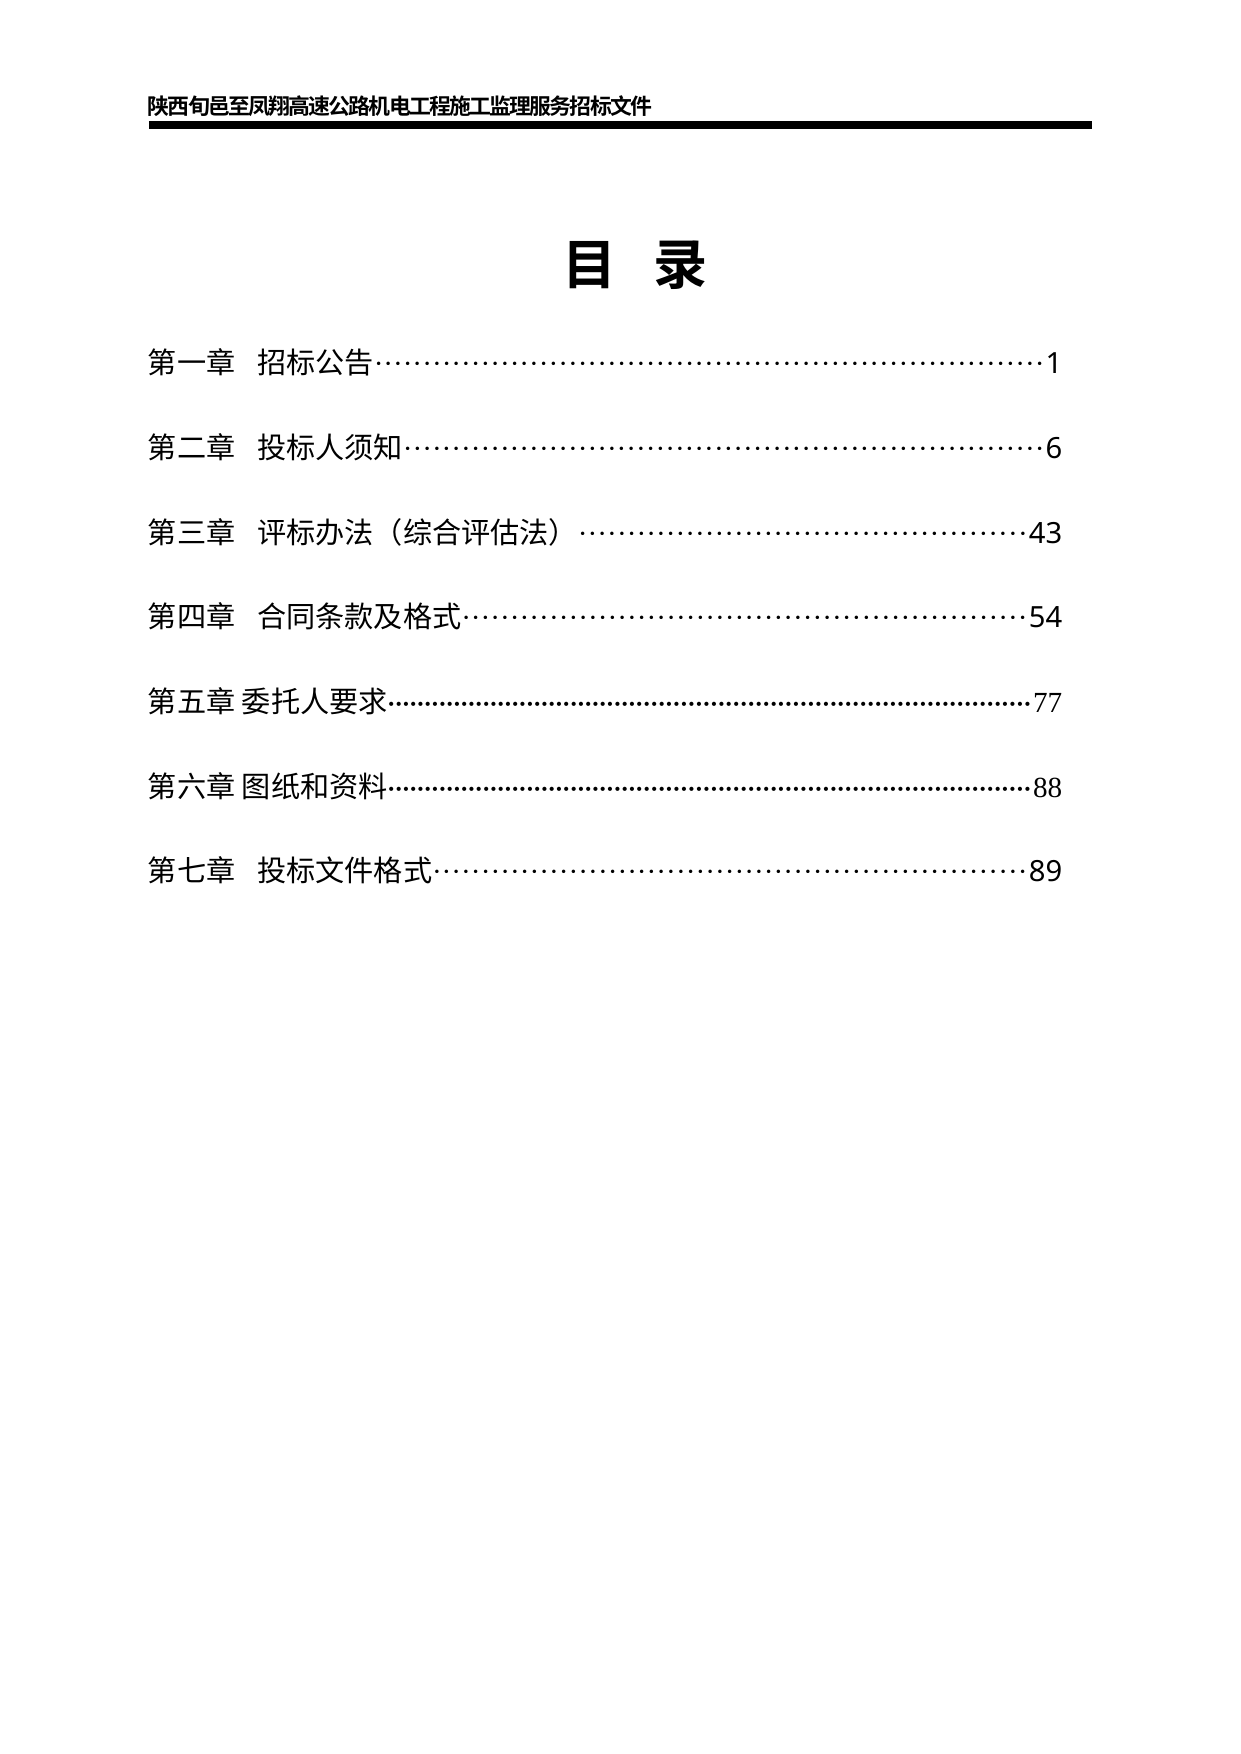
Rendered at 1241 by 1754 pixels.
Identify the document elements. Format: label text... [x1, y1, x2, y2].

text 目 录 [148, 221, 1122, 300]
text 第四章 合同条款及格式 54 [148, 594, 1122, 636]
text 第七章 投标文件格式 89 [148, 848, 1122, 890]
text 第一章 招标公告 1 [148, 339, 1122, 382]
text 第五章 委托人要求 77 [148, 679, 1122, 721]
text 第六章 图纸和资料 88 [148, 763, 1122, 806]
text 第三章 评标办法（综合评估法） 43 [148, 509, 1122, 552]
text 第二章 投标人须知 6 [148, 424, 1122, 467]
